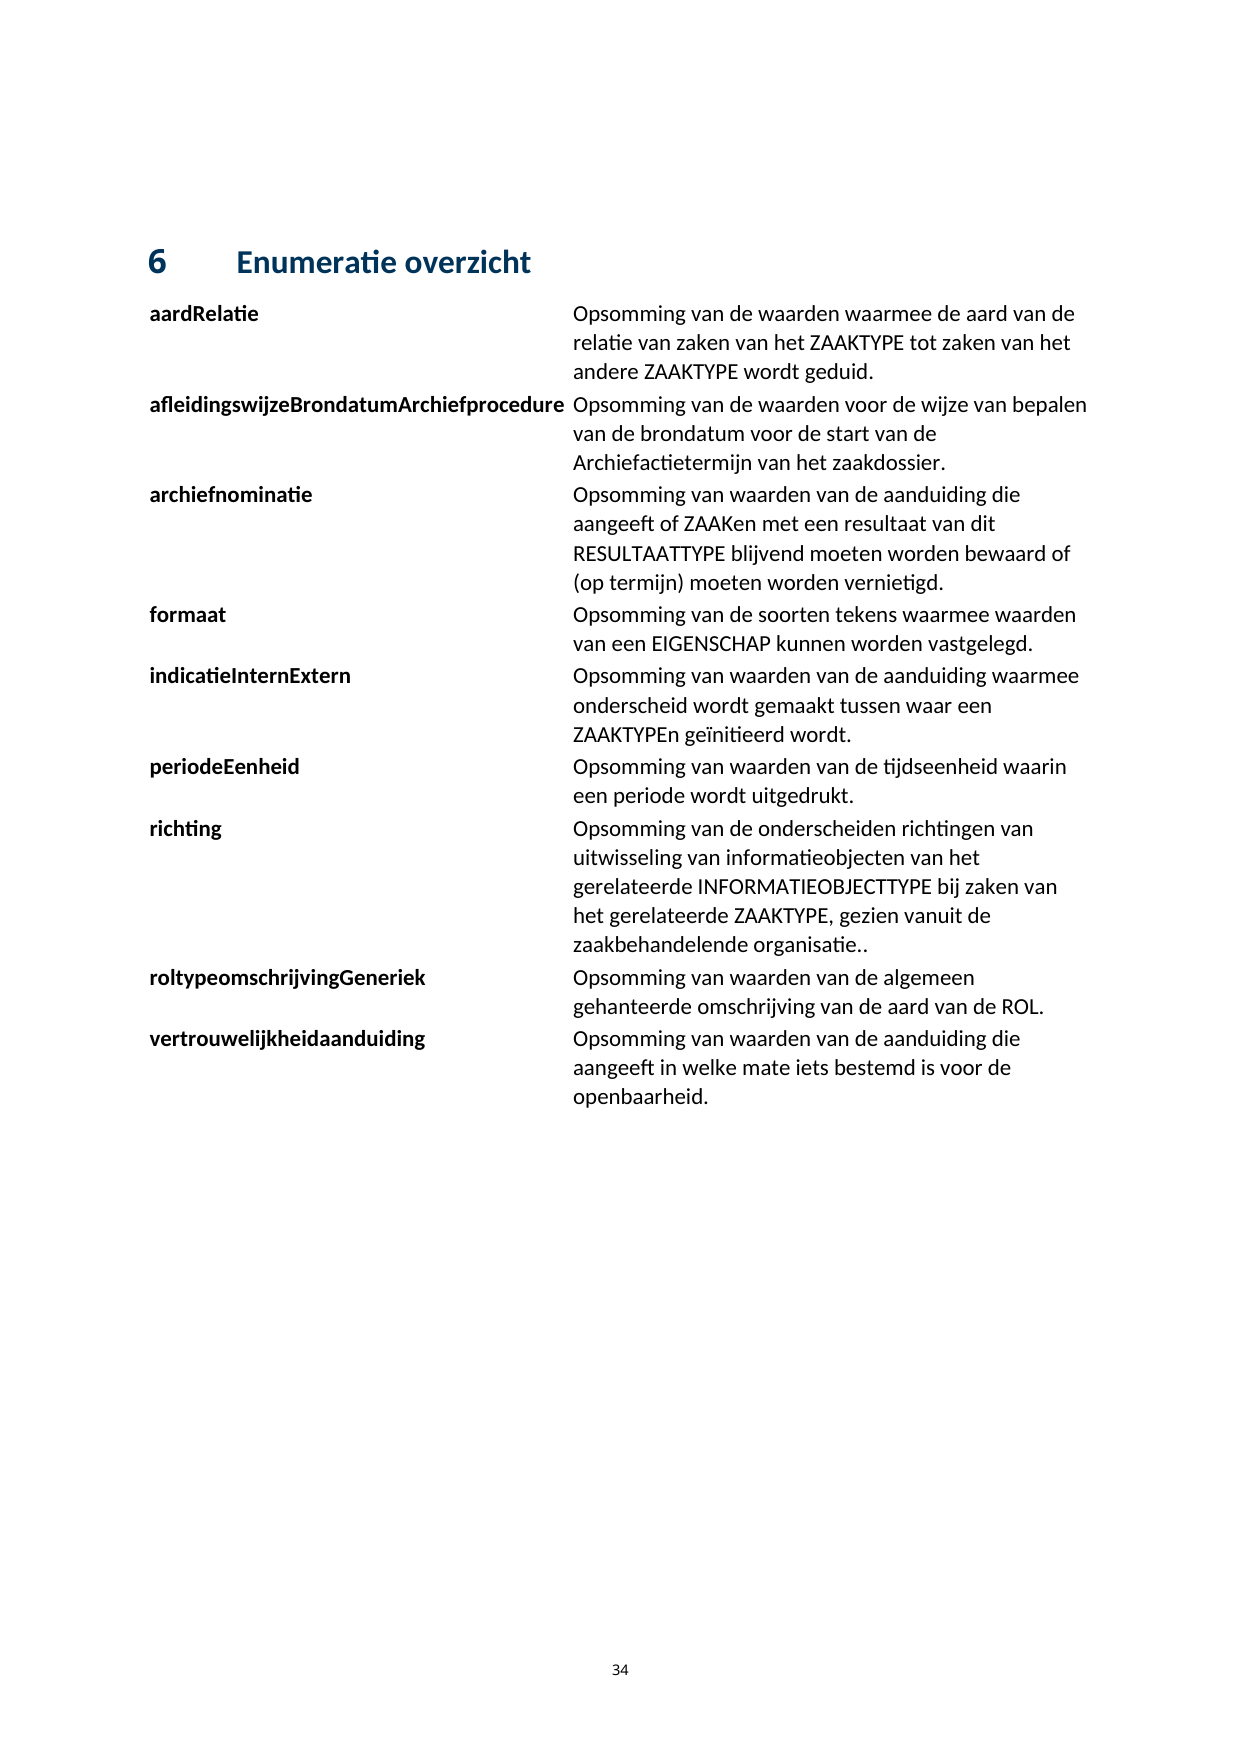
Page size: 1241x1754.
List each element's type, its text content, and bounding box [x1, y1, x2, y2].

table_cell roltypeomschrijvingGeneriek [148, 960, 571, 1021]
table_cell Opsomming van waarden van de aanduiding die aangeeft of ZAAKen met een resultaat van dit RESULTAATTYPE blijvend moeten worden bewaard of (op termijn) moeten worden vernietigd. [571, 478, 1092, 597]
table_cell periodeEenheid [148, 750, 571, 811]
table_cell indicatieInternExtern [148, 659, 571, 749]
table_cell afleidingswijzeBrondatumArchiefprocedure [148, 387, 571, 478]
table_cell Opsomming van waarden van de algemeen gehanteerde omschrijving van de aard van de ROL. [571, 960, 1092, 1021]
table_cell Opsomming van de soorten tekens waarmee waarden van een EIGENSCHAP kunnen worden vastgelegd. [571, 598, 1092, 659]
table_cell formaat [148, 598, 571, 659]
table_cell Opsomming van de waarden voor de wijze van bepalen van de brondatum voor de start van de Archiefactietermijn van het zaakdossier. [571, 387, 1092, 478]
table_cell vertrouwelijkheidaanduiding [148, 1021, 571, 1112]
table_cell Opsomming van de onderscheiden richtingen van uitwisseling van informatieobjecten van het gerelateerde INFORMATIEOBJECTTYPE bij zaken van het gerelateerde ZAAKTYPE, gezien vanuit de zaakbehandelende organisatie.. [571, 811, 1092, 960]
table_cell Opsomming van waarden van de tijdseenheid waarin een periode wordt uitgedrukt. [571, 750, 1092, 811]
table_cell Opsomming van waarden van de aanduiding waarmee onderscheid wordt gemaakt tussen waar een ZAAKTYPEn geïnitieerd wordt. [571, 659, 1092, 749]
table_header Opsomming van de waarden waarmee de aard van de relatie van zaken van het ZAAKTYPE tot zaken van het andere ZAAKTYPE wordt geduid. [571, 296, 1092, 387]
table_cell Opsomming van waarden van de aanduiding die aangeeft in welke mate iets bestemd is voor de openbaarheid. [571, 1021, 1092, 1112]
subtitle Enumeratie overzicht [148, 232, 1092, 284]
table_header aardRelatie [148, 296, 571, 387]
table_cell richting [148, 811, 571, 960]
table_cell archiefnominatie [148, 478, 571, 597]
